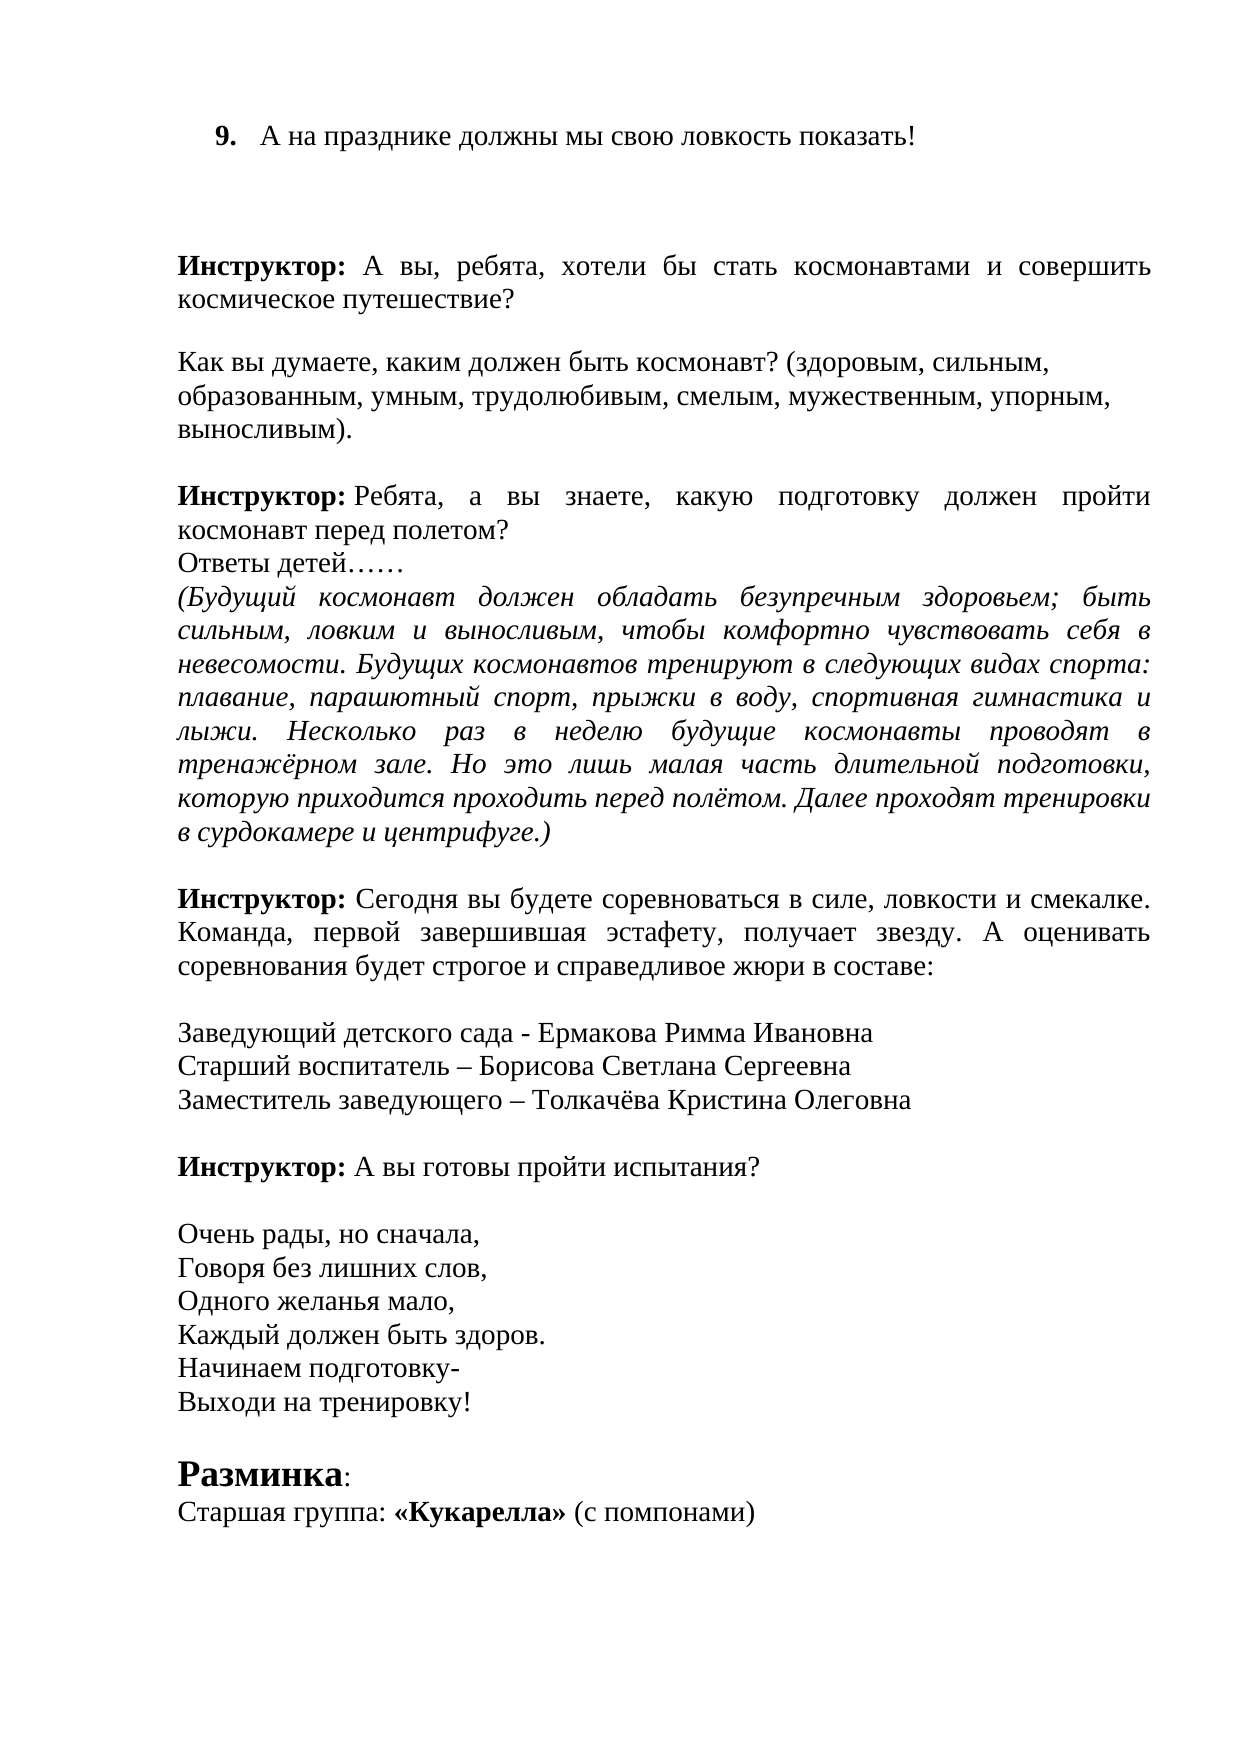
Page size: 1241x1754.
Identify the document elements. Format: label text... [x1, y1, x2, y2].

text (Будущий космонавт должен обладать безупречным здоровьем; быть сильным, ловким и выносливым, чтобы комфортно чувствовать себя в невесомости. Будущих космонавтов тренируют в следующих видах спорта: плавание, парашютный спорт, прыжки в воду, спортивная гимнастика и лыжи. Несколько раз в неделю будущие космонавты проводят в тренажёрном зале. Но это лишь малая часть длительной подготовки, которую приходится проходить перед полётом. Далее проходят тренировки в сурдокамере и центрифуге.) [177, 579, 1152, 847]
text Инструктор: А вы, ребята, хотели бы стать космонавтами и совершить космическое путешествие? [177, 248, 1152, 315]
text Очень рады, но сначала, [177, 1216, 1152, 1250]
text Ответы детей…… [177, 545, 1152, 579]
text Старшая группа: «Кукарелла» (с помпонами) [177, 1494, 1152, 1528]
text Разминка: [177, 1451, 1152, 1494]
text Старший воспитатель – Борисова Светлана Сергеевна [177, 1048, 1152, 1082]
text Заместитель заведующего – Толкачёва Кристина Олеговна [177, 1082, 1152, 1116]
text Начинаем подготовку- [177, 1350, 1152, 1384]
text Одного желанья мало, [177, 1283, 1152, 1317]
list А на празднике должны мы свою ловкость показать! [215, 118, 1152, 152]
text Инструктор: Сегодня вы будете соревноваться в силе, ловкости и смекалке. Команда, первой завершившая эстафету, получает звезду. А оценивать соревнования будет строгое и справедливое жюри в составе: [177, 881, 1152, 981]
text Как вы думаете, каким должен быть космонавт? (здоровым, сильным, образованным, умным, трудолюбивым, смелым, мужественным, упорным, выносливым). [177, 344, 1152, 445]
text Инструктор: А вы готовы пройти испытания? [177, 1149, 1152, 1183]
text Каждый должен быть здоров. [177, 1317, 1152, 1350]
text Заведующий детского сада - Ермакова Римма Ивановна [177, 1015, 1152, 1048]
text Инструктор: Ребята, а вы знаете, какую подготовку должен пройти космонавт перед полетом? [177, 478, 1152, 545]
text Говоря без лишних слов, [177, 1250, 1152, 1283]
text Выходи на тренировку! [177, 1384, 1152, 1417]
